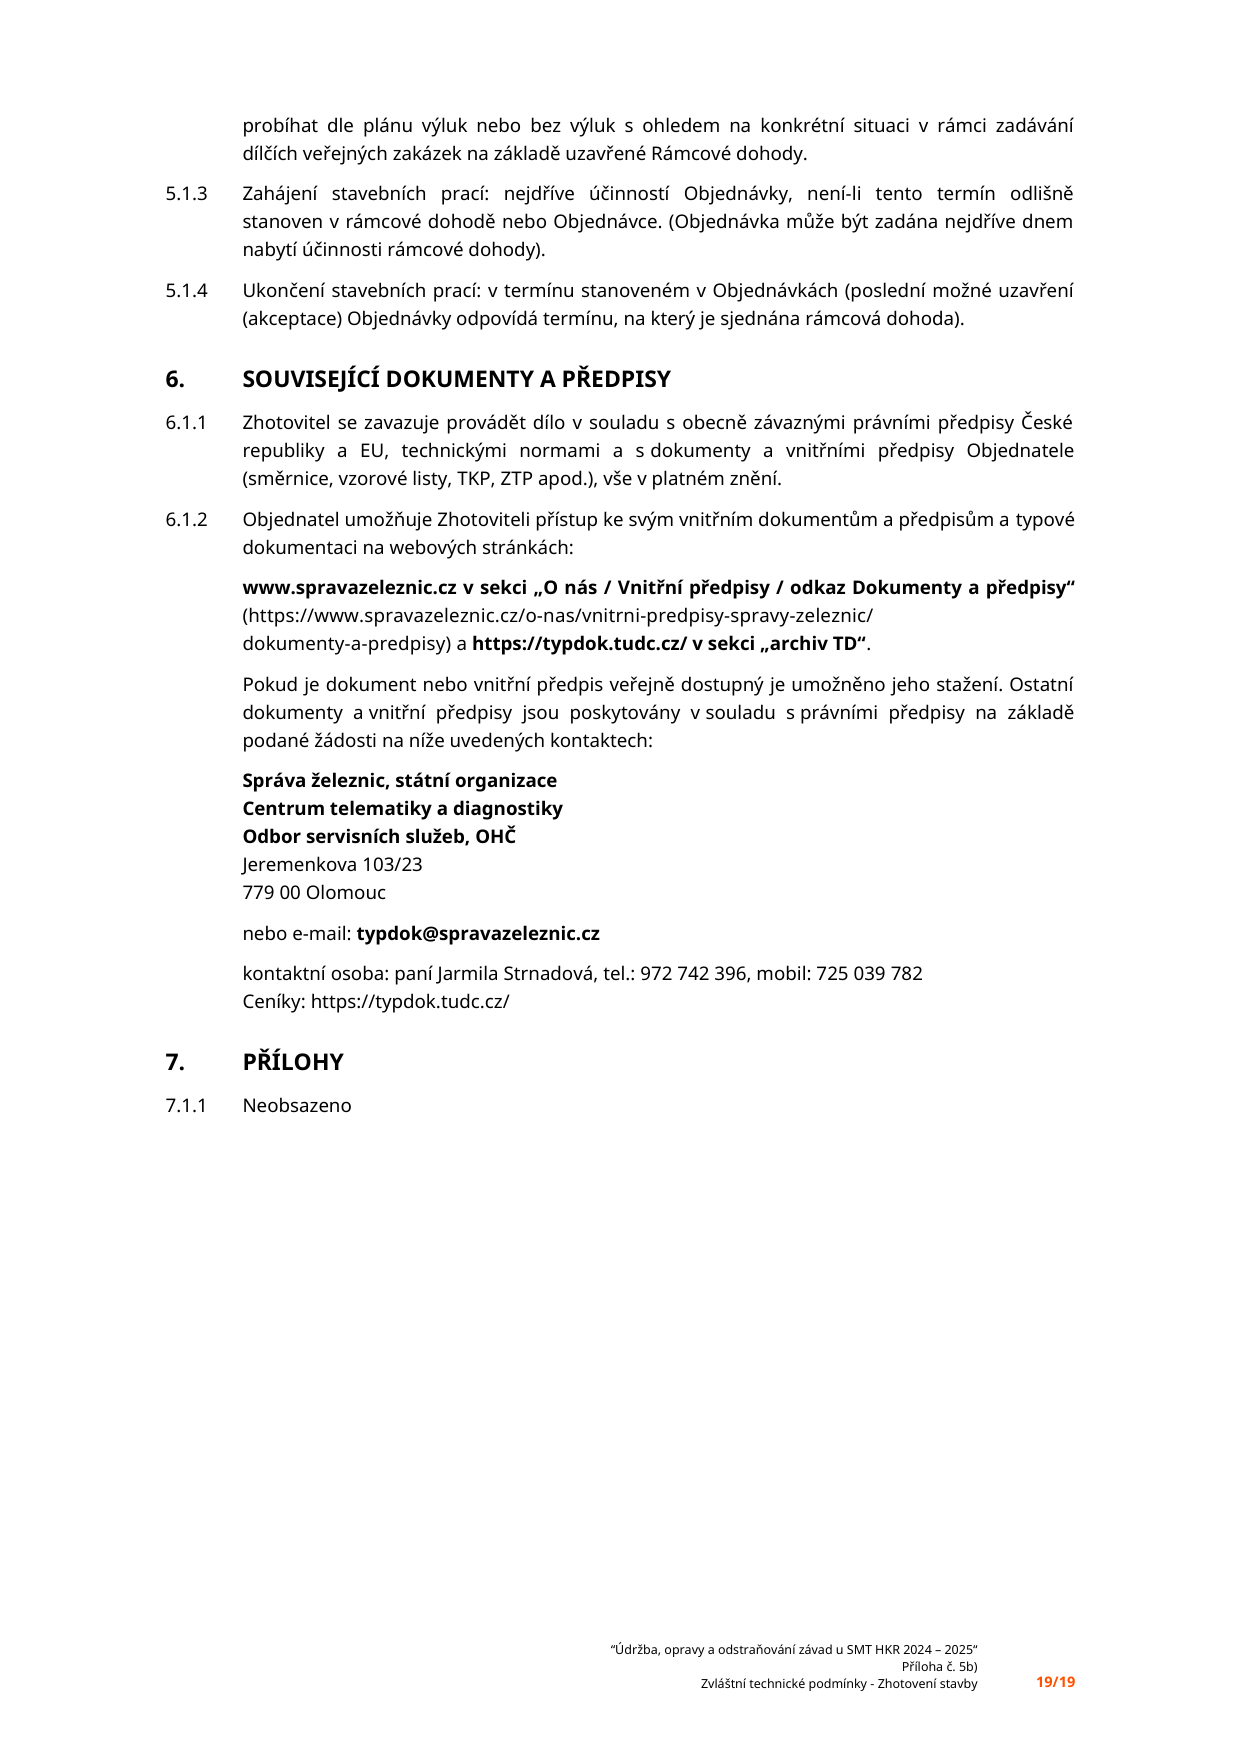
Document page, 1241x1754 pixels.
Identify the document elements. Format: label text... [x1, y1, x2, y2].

text Zhotovitel se zavazuje provádět dílo v souladu s obecně závaznými právními předpisy České republiky a EU, technickými normami a s dokumenty a vnitřními předpisy Objednatele (směrnice, vzorové listy, TKP, ZTP apod.), vše v platném znění. [165, 409, 1075, 491]
text Pokud je dokument nebo vnitřní předpis veřejně dostupný je umožněno jeho stažení. Ostatní dokumenty a vnitřní předpisy jsou poskytovány v souladu s právními předpisy na základě podané žádosti na níže uvedených kontaktech: [242, 671, 1075, 753]
text Správa železnic, státní organizace [242, 768, 1075, 793]
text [165, 112, 1075, 166]
text Odbor servisních služeb, OHČ [242, 824, 1075, 849]
text Neobsazeno [165, 1093, 1075, 1118]
text Ukončení stavebních prací: v termínu stanoveném v Objednávkách (poslední možné uzavření (akceptace) Objednávky odpovídá termínu, na který je sjednána rámcová dohoda). [165, 277, 1075, 331]
text Jeremenkova 103/23 [242, 852, 1075, 877]
text nebo e-mail: typdok@spravazeleznic.cz [242, 920, 1075, 946]
text SOUVISEJÍCÍ DOKUMENTY A PŘEDPISY [165, 362, 1075, 394]
text kontaktní osoba: paní Jarmila Strnadová, tel.: 972 742 396, mobil: 725 039 782 [242, 961, 1075, 986]
text Zahájení stavebních prací: nejdříve účinností Objednávky, není-li tento termín odlišně stanoven v rámcové dohodě nebo Objednávce. (Objednávka může být zadána nejdříve dnem nabytí účinnosti rámcové dohody). [165, 181, 1075, 262]
text Objednatel umožňuje Zhotoviteli přístup ke svým vnitřním dokumentům a předpisům a typové dokumentaci na webových stránkách: [165, 506, 1075, 559]
text www.spravazeleznic.cz v sekci „O nás / Vnitřní předpisy / odkaz Dokumenty a předpisy“ (https://www.spravazeleznic.cz/o-nas/vnitrni-predpisy-spravy-zeleznic/ dokumenty-a-predpisy) a https://typdok.tudc.cz/ v sekci „archiv TD“. [242, 574, 1075, 656]
text Ceníky: https://typdok.tudc.cz/ [242, 989, 1075, 1014]
text 779 00 Olomouc [242, 880, 1075, 905]
text Centrum telematiky a diagnostiky [242, 796, 1075, 821]
text PŘÍLOHY [165, 1046, 1075, 1077]
